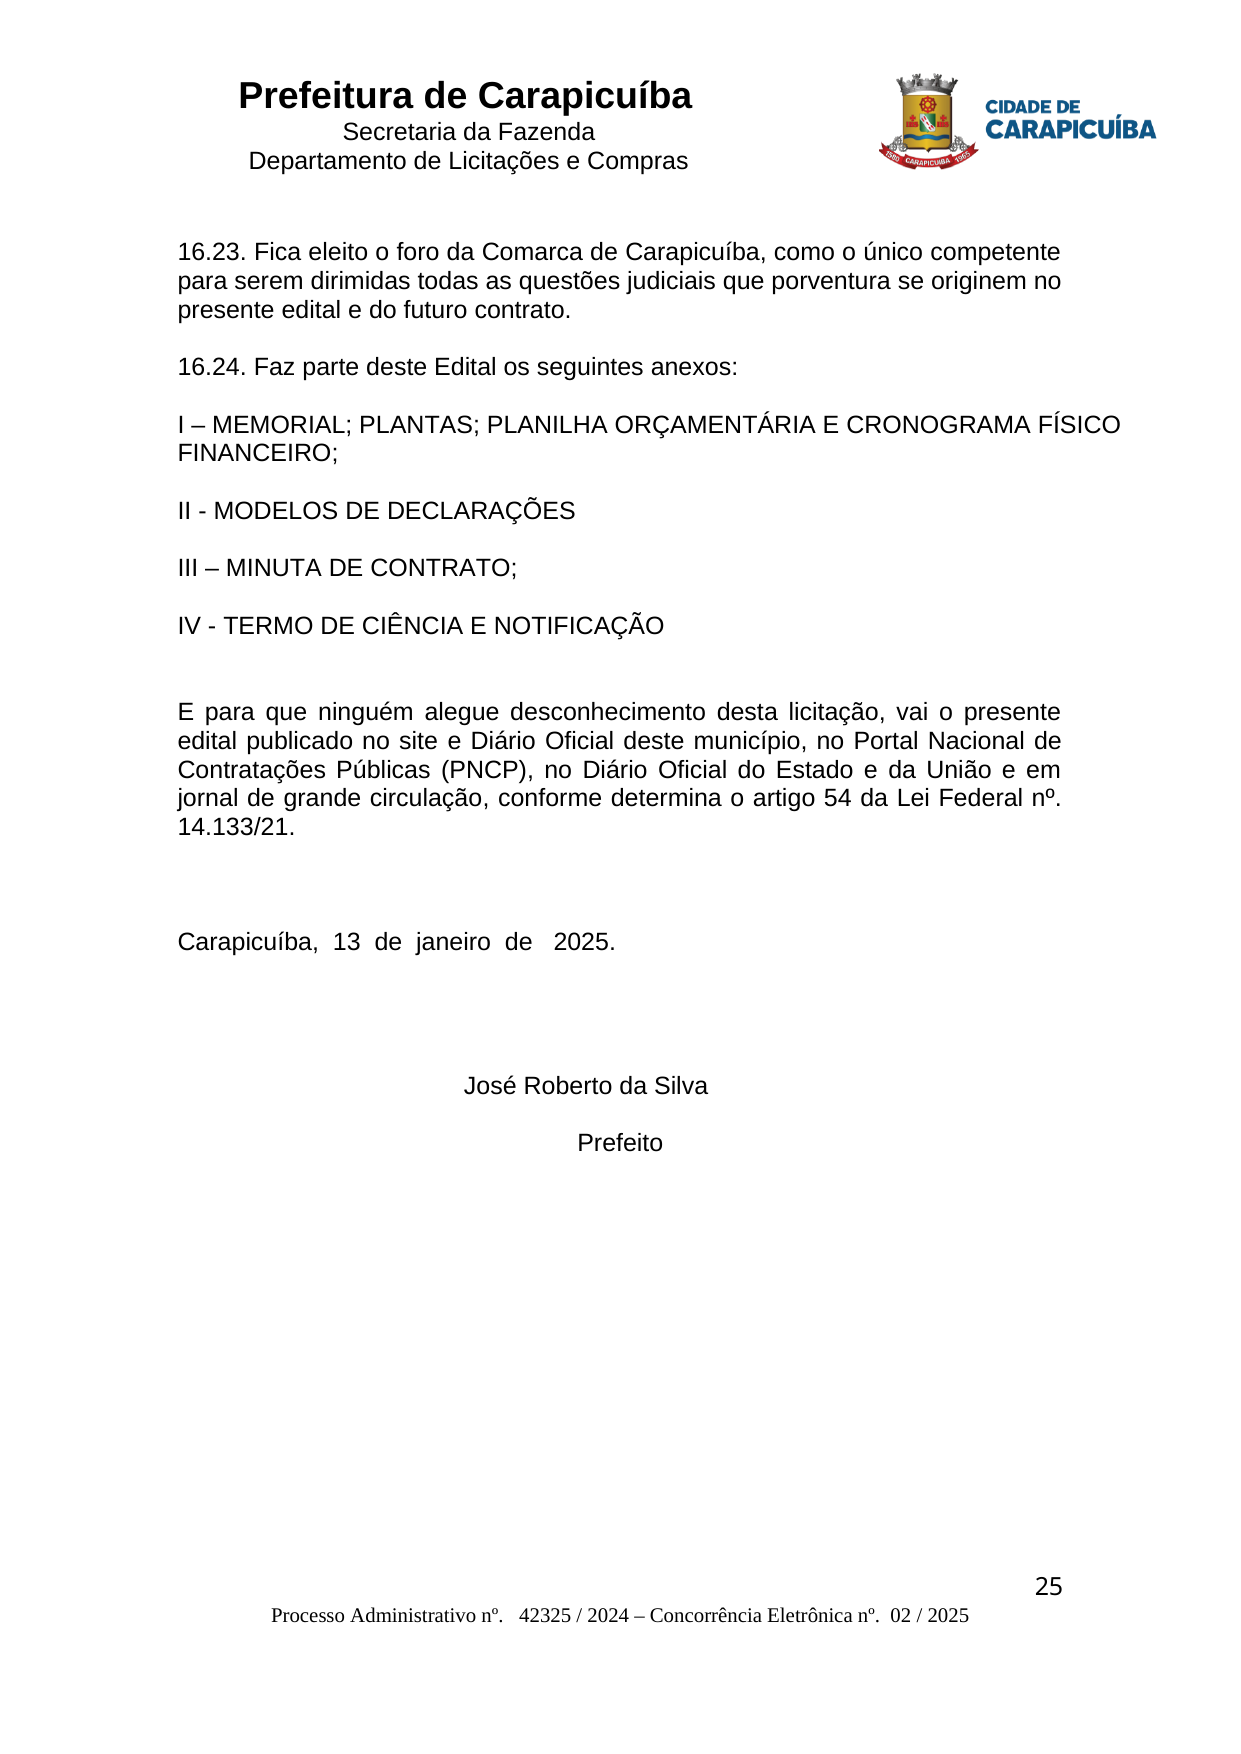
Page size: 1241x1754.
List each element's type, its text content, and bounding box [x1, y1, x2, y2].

text Prefeito [177, 1128, 1063, 1157]
text 16.23. Fica eleito o foro da Comarca de Carapicuíba, como o único competente para serem dirimidas todas as questões judiciais que porventura se originem no presente edital e do futuro contrato. [177, 237, 1063, 323]
text 16.24. Faz parte deste Edital os seguintes anexos: [177, 352, 1122, 381]
text III – MINUTA DE CONTRATO; [177, 553, 1122, 582]
text E para que ninguém alegue desconhecimento desta licitação, vai o presente edital publicado no site e Diário Oficial deste município, no Portal Nacional de Contratações Públicas (PNCP), no Diário Oficial do Estado e da União e em jornal de grande circulação, conforme determina o artigo 54 da Lei Federal nº. 14.133/21. [177, 697, 1063, 841]
text II - MODELOS DE DECLARAÇÕES [177, 496, 1122, 525]
text IV - TERMO DE CIÊNCIA E NOTIFICAÇÃO [177, 611, 1122, 640]
text José Roberto da Silva [148, 1071, 1024, 1100]
text I – MEMORIAL; PLANTAS; PLANILHA ORÇAMENTÁRIA E CRONOGRAMA FÍSICO FINANCEIRO; [177, 410, 1122, 467]
picture [877, 65, 1159, 172]
text Carapicuíba, 13 de janeiro de 2025. [177, 927, 1063, 956]
